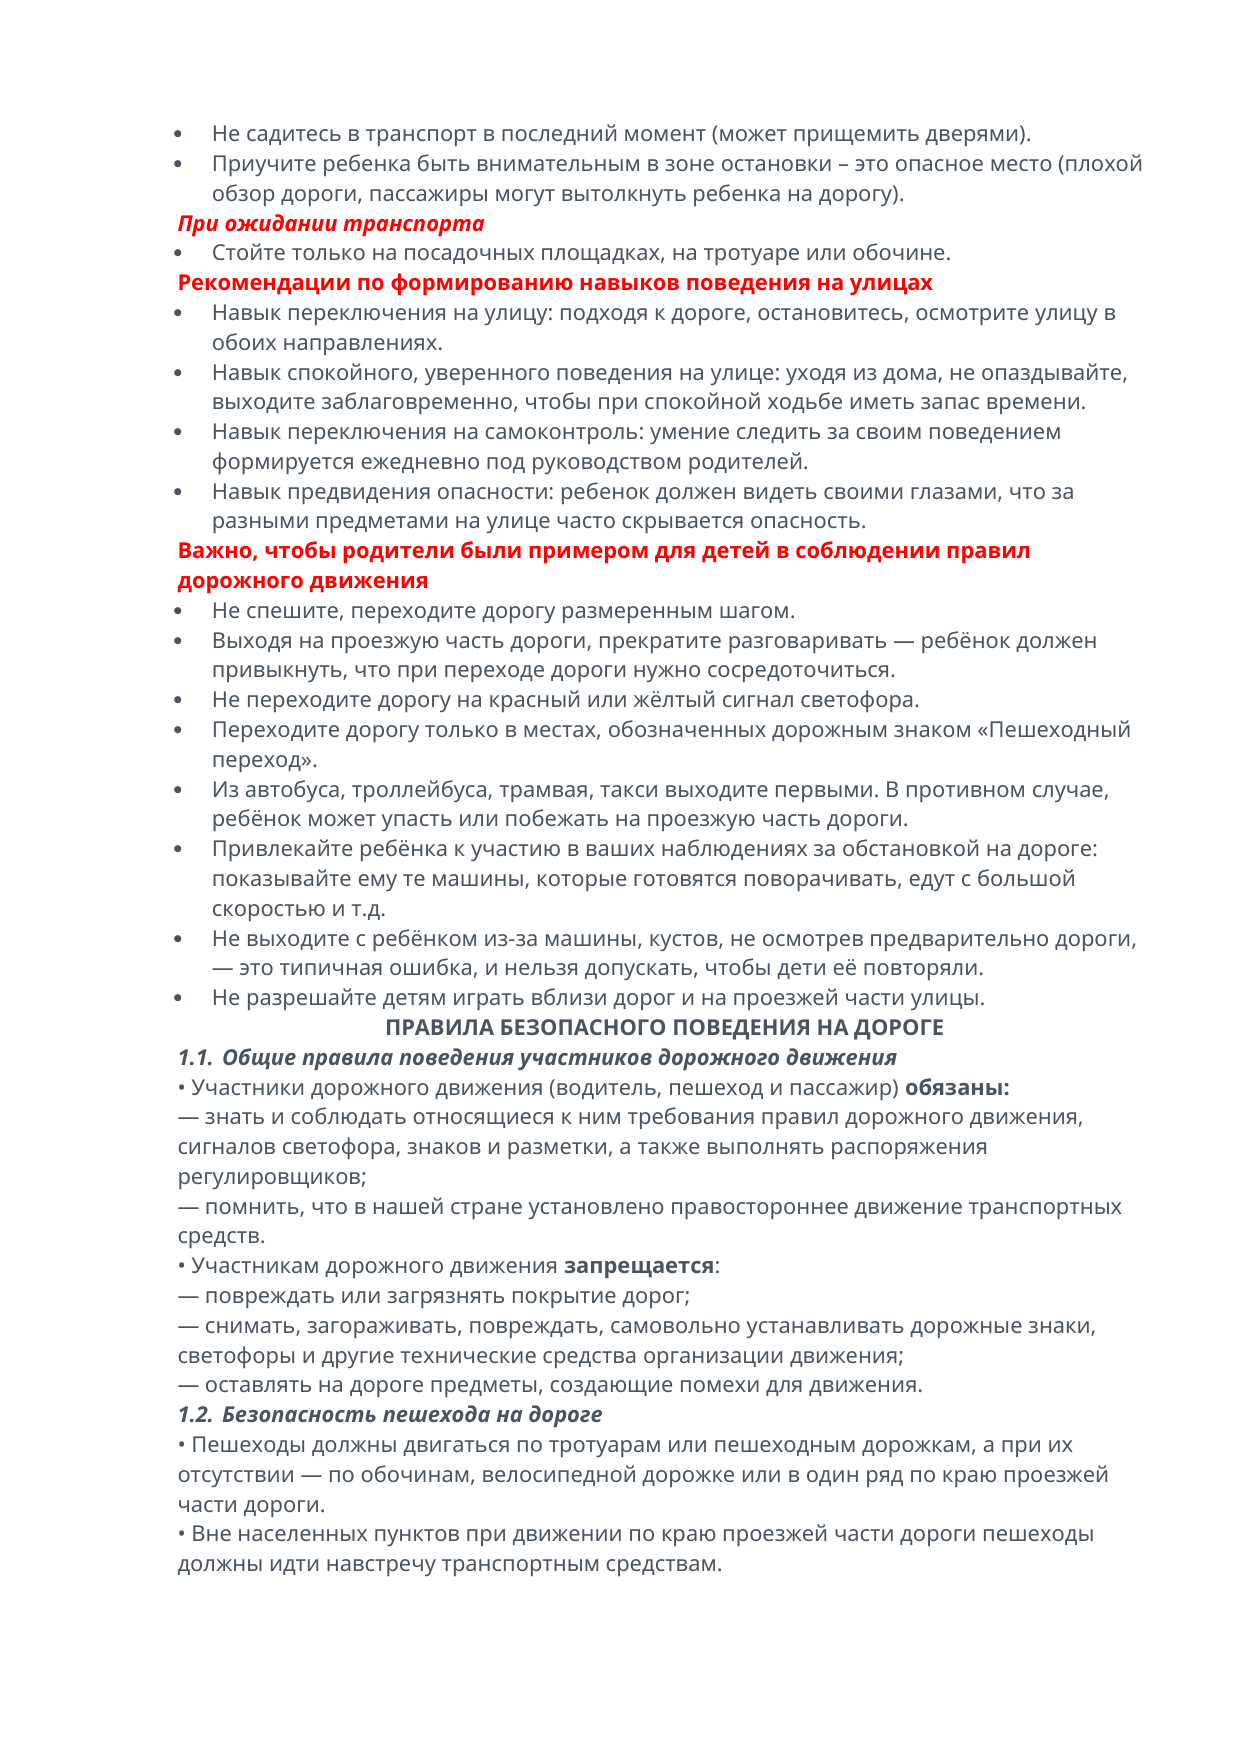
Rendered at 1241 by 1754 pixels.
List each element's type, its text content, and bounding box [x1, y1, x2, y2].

text 1.1. Общие правила поведения участников дорожного движения [177, 1042, 1152, 1071]
text • Вне населенных пунктов при движении по краю проезжей части дороги пешеходы должны идти навстречу транспортным средствам. [177, 1518, 1152, 1578]
text — повреждать или загрязнять покрытие дорог; [177, 1280, 1152, 1310]
list Не садитесь в транспорт в последний момент (может прищемить дверями). [174, 118, 1152, 148]
list Из автобуса, троллейбуса, трамвая, такси выходите первыми. В противном случае, ребёнок может упасть или побежать на проезжую часть дороги. [174, 773, 1152, 833]
list Не переходите дорогу на красный или жёлтый сигнал светофора. [174, 684, 1152, 714]
text — оставлять на дороге предметы, создающие помехи для движения. [177, 1369, 1152, 1399]
text — помнить, что в нашей стране установлено правостороннее движение транспортных средств. [177, 1191, 1152, 1250]
list Навык предвидения опасности: ребенок должен видеть своими глазами, что за разными предметами на улице часто скрывается опасность. [174, 476, 1152, 535]
list Не выходите с ребёнком из-за машины, кустов, не осмотрев предварительно дороги, — это типичная ошибка, и нельзя допускать, чтобы дети её повторяли. [174, 922, 1152, 982]
text — снимать, загораживать, повреждать, самовольно устанавливать дорожные знаки, светофоры и другие технические средства организации движения; [177, 1310, 1152, 1369]
text • Пешеходы должны двигаться по тротуарам или пешеходным дорожкам, а при их отсутствии — по обочинам, велосипедной дорожке или в один ряд по краю проезжей части дороги. [177, 1429, 1152, 1518]
list Навык переключения на улицу: подходя к дороге, остановитесь, осмотрите улицу в обоих направлениях. [174, 297, 1152, 356]
list Привлекайте ребёнка к участию в ваших наблюдениях за обстановкой на дороге: показывайте ему те машины, которые готовятся поворачивать, едут с большой скоростью и т.д. [174, 833, 1152, 922]
text 1.2. Безопасность пешехода на дороге [177, 1399, 1152, 1429]
list Приучите ребенка быть внимательным в зоне остановки – это опасное место (плохой обзор дороги, пассажиры могут вытолкнуть ребенка на дорогу). [174, 148, 1152, 207]
list Не разрешайте детям играть вблизи дорог и на проезжей части улицы. [174, 982, 1152, 1012]
text ПРАВИЛА БЕЗОПАСНОГО ПОВЕДЕНИЯ НА ДОРОГЕ [177, 1012, 1152, 1042]
text Рекомендации по формированию навыков поведения на улицах [177, 267, 1152, 297]
text — знать и соблюдать относящиеся к ним требования правил дорожного движения, сигналов светофора, знаков и разметки, а также выполнять распоряжения регулировщиков; [177, 1101, 1152, 1191]
list Навык переключения на самоконтроль: умение следить за своим поведением формируется ежедневно под руководством родителей. [174, 416, 1152, 476]
list Стойте только на посадочных площадках, на тротуаре или обочине. [174, 237, 1152, 267]
text Важно, чтобы родители были примером для детей в соблюдении правил дорожного движения [177, 535, 1152, 595]
list Навык спокойного, уверенного поведения на улице: уходя из дома, не опаздывайте, выходите заблаговременно, чтобы при спокойной ходьбе иметь запас времени. [174, 356, 1152, 416]
text • Участники дорожного движения (водитель, пешеход и пассажир) обязаны: [177, 1071, 1152, 1101]
list Выходя на проезжую часть дороги, прекратите разговаривать — ребёнок должен привыкнуть, что при переходе дороги нужно сосредоточиться. [174, 624, 1152, 684]
text При ожидании транспорта [177, 207, 1152, 237]
text • Участникам дорожного движения запрещается: [177, 1250, 1152, 1280]
list Переходите дорогу только в местах, обозначенных дорожным знаком «Пешеходный переход». [174, 714, 1152, 773]
list Не спешите, переходите дорогу размеренным шагом. [174, 595, 1152, 624]
